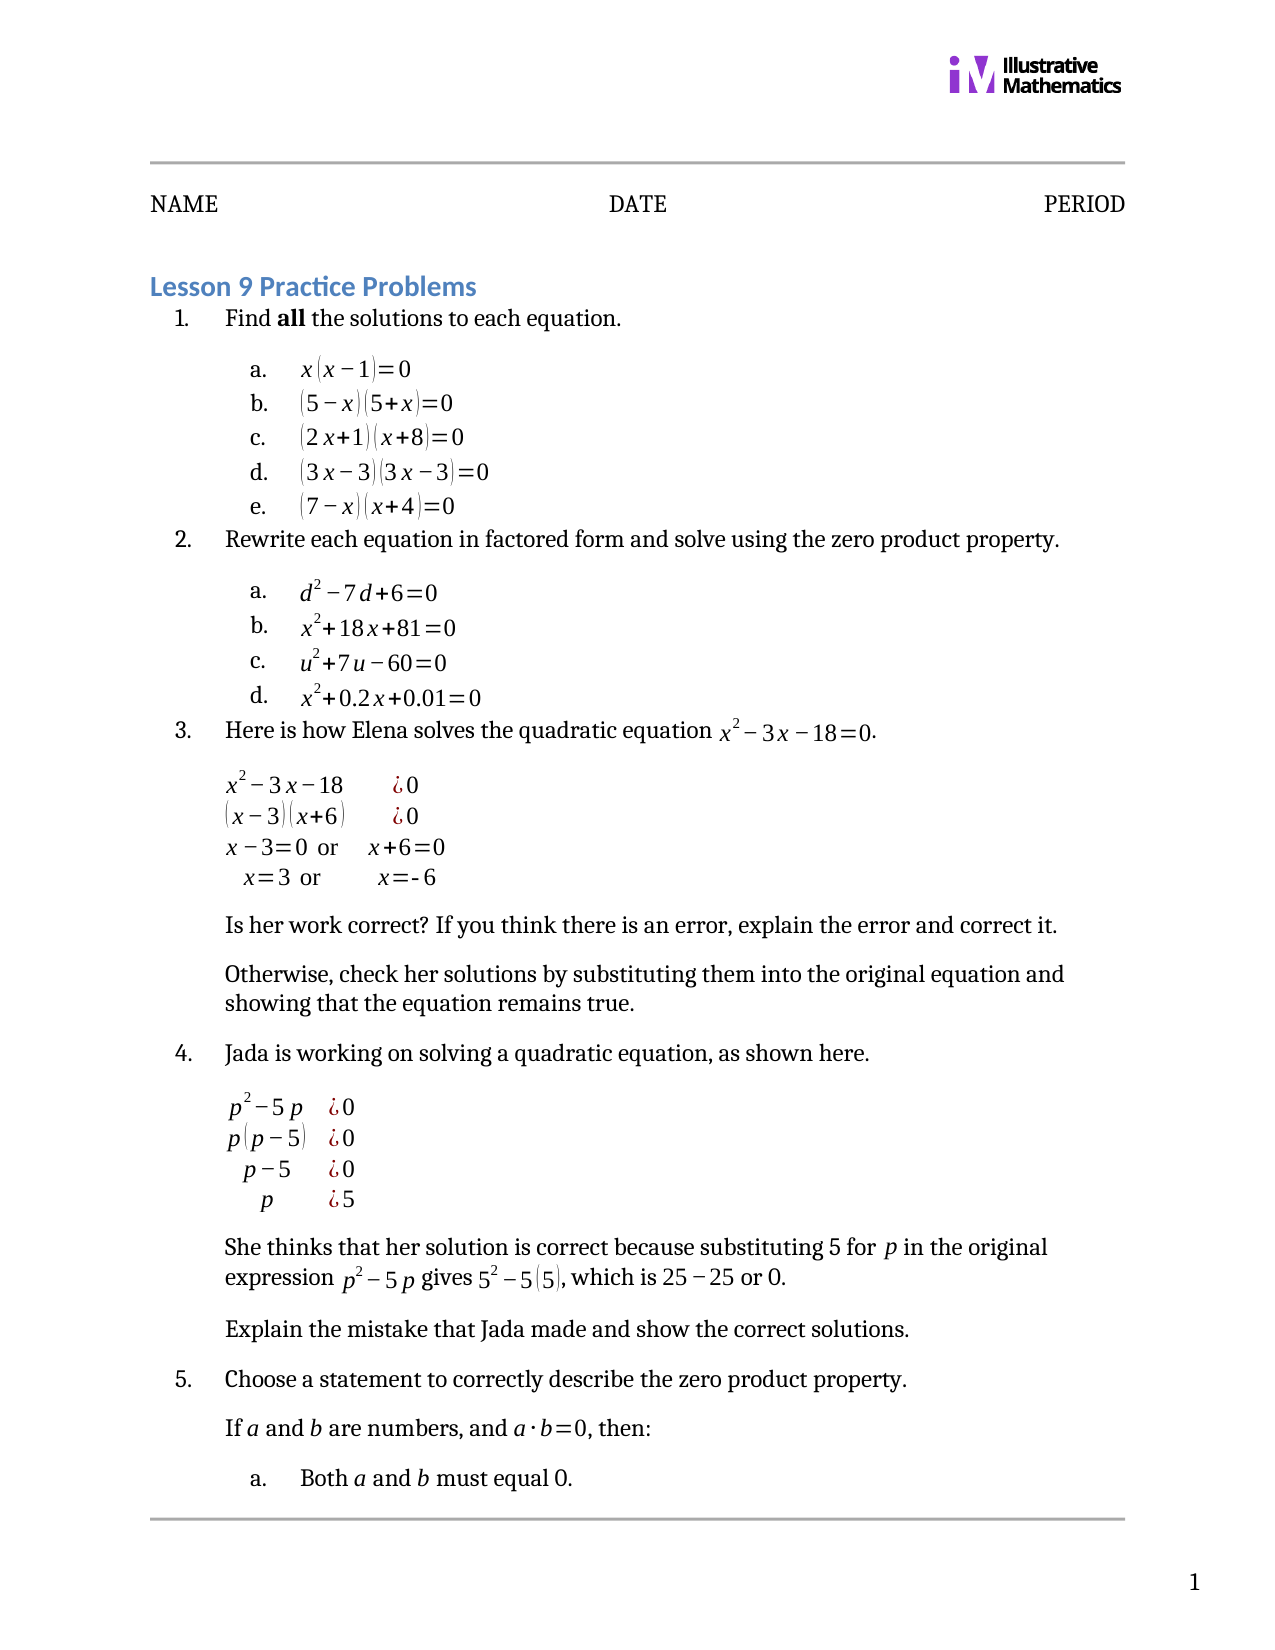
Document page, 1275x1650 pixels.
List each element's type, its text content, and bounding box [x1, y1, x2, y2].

list Here is how Elena solves the quadratic equation . [175, 714, 1125, 746]
list Jada is working on solving a quadratic equation, as shown here. [175, 1039, 1125, 1067]
list Both and must equal 0. [250, 1464, 1125, 1492]
list Choose a statement to correctly describe the zero product property. [175, 1364, 1125, 1393]
subtitle Lesson 9 Practice Problems [150, 268, 1125, 304]
list Is her work correct? If you think there is an error, explain the error and correct it. [175, 911, 1125, 939]
list Find all the solutions to each equation. [175, 304, 1125, 333]
list If and are numbers, and , then: [175, 1414, 1125, 1443]
list She thinks that her solution is correct because substituting 5 for in the original expression gives , which is or 0. [175, 1233, 1125, 1294]
list Rewrite each equation in factored form and solve using the zero product property. [175, 525, 1125, 554]
list Explain the mistake that Jada made and show the correct solutions. [175, 1315, 1125, 1344]
list Otherwise, check her solutions by substituting them into the original equation and showing that the equation remains true. [175, 960, 1125, 1018]
picture [949, 55, 1121, 93]
